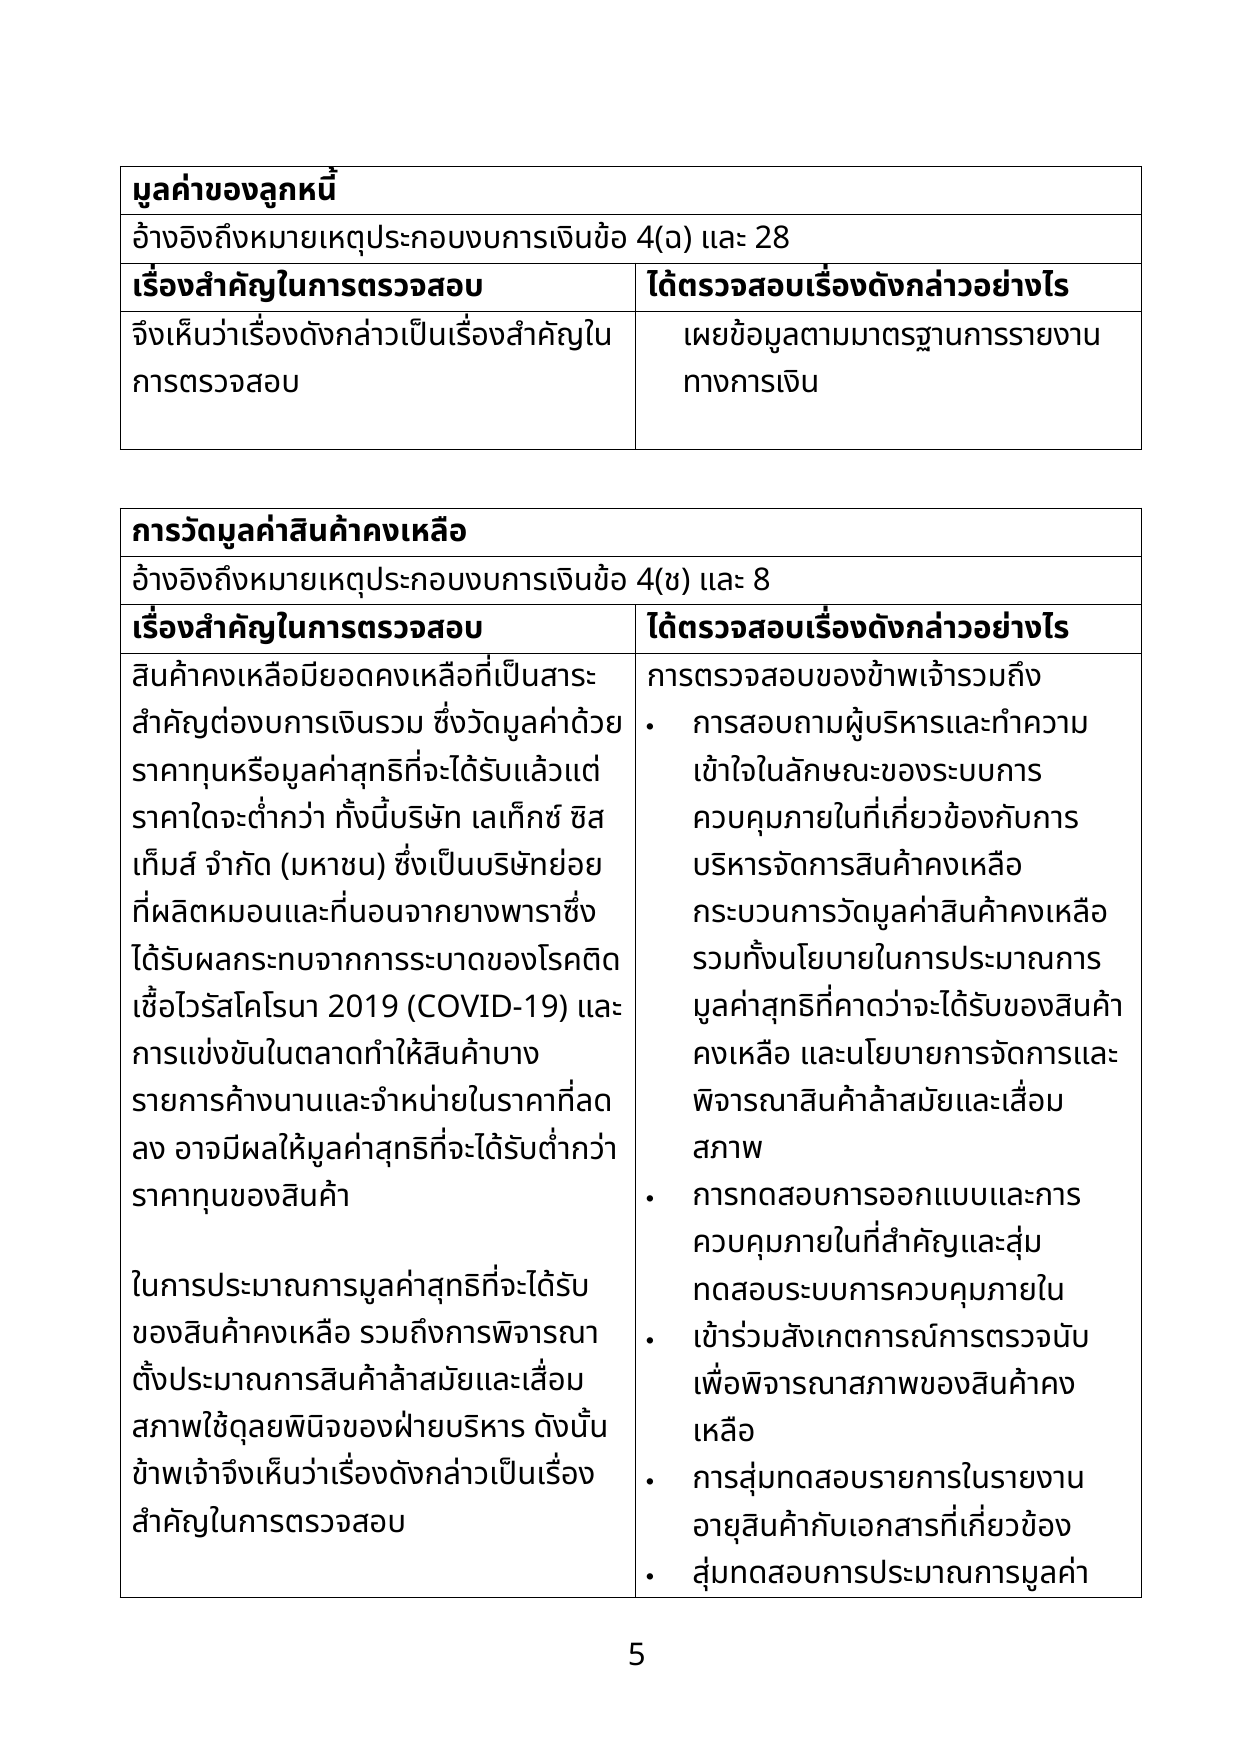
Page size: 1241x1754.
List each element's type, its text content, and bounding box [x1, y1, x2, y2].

table_cell ได้ตรวจสอบเรื่องดังกล่าวอย่างไร [636, 264, 1141, 311]
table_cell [636, 312, 1141, 449]
table_cell ได้ตรวจสอบเรื่องดังกล่าวอย่างไร [636, 605, 1141, 652]
table_cell เรื่องสำคัญในการตรวจสอบ [121, 264, 635, 311]
table_cell เรื่องสำคัญในการตรวจสอบ [121, 605, 635, 652]
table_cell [636, 654, 1141, 1597]
table_header การวัดมูลค่าสินค้าคงเหลือ [121, 509, 1141, 556]
table_cell อ้างอิงถึงหมายเหตุประกอบงบการเงินข้อ 4(ช) และ 8 [121, 557, 1141, 604]
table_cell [121, 654, 635, 1597]
table_header มูลค่าของลูกหนี้ [121, 167, 1141, 214]
table_cell อ้างอิงถึงหมายเหตุประกอบงบการเงินข้อ 4(ฉ) และ 28 [121, 215, 1141, 263]
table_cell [121, 312, 635, 449]
